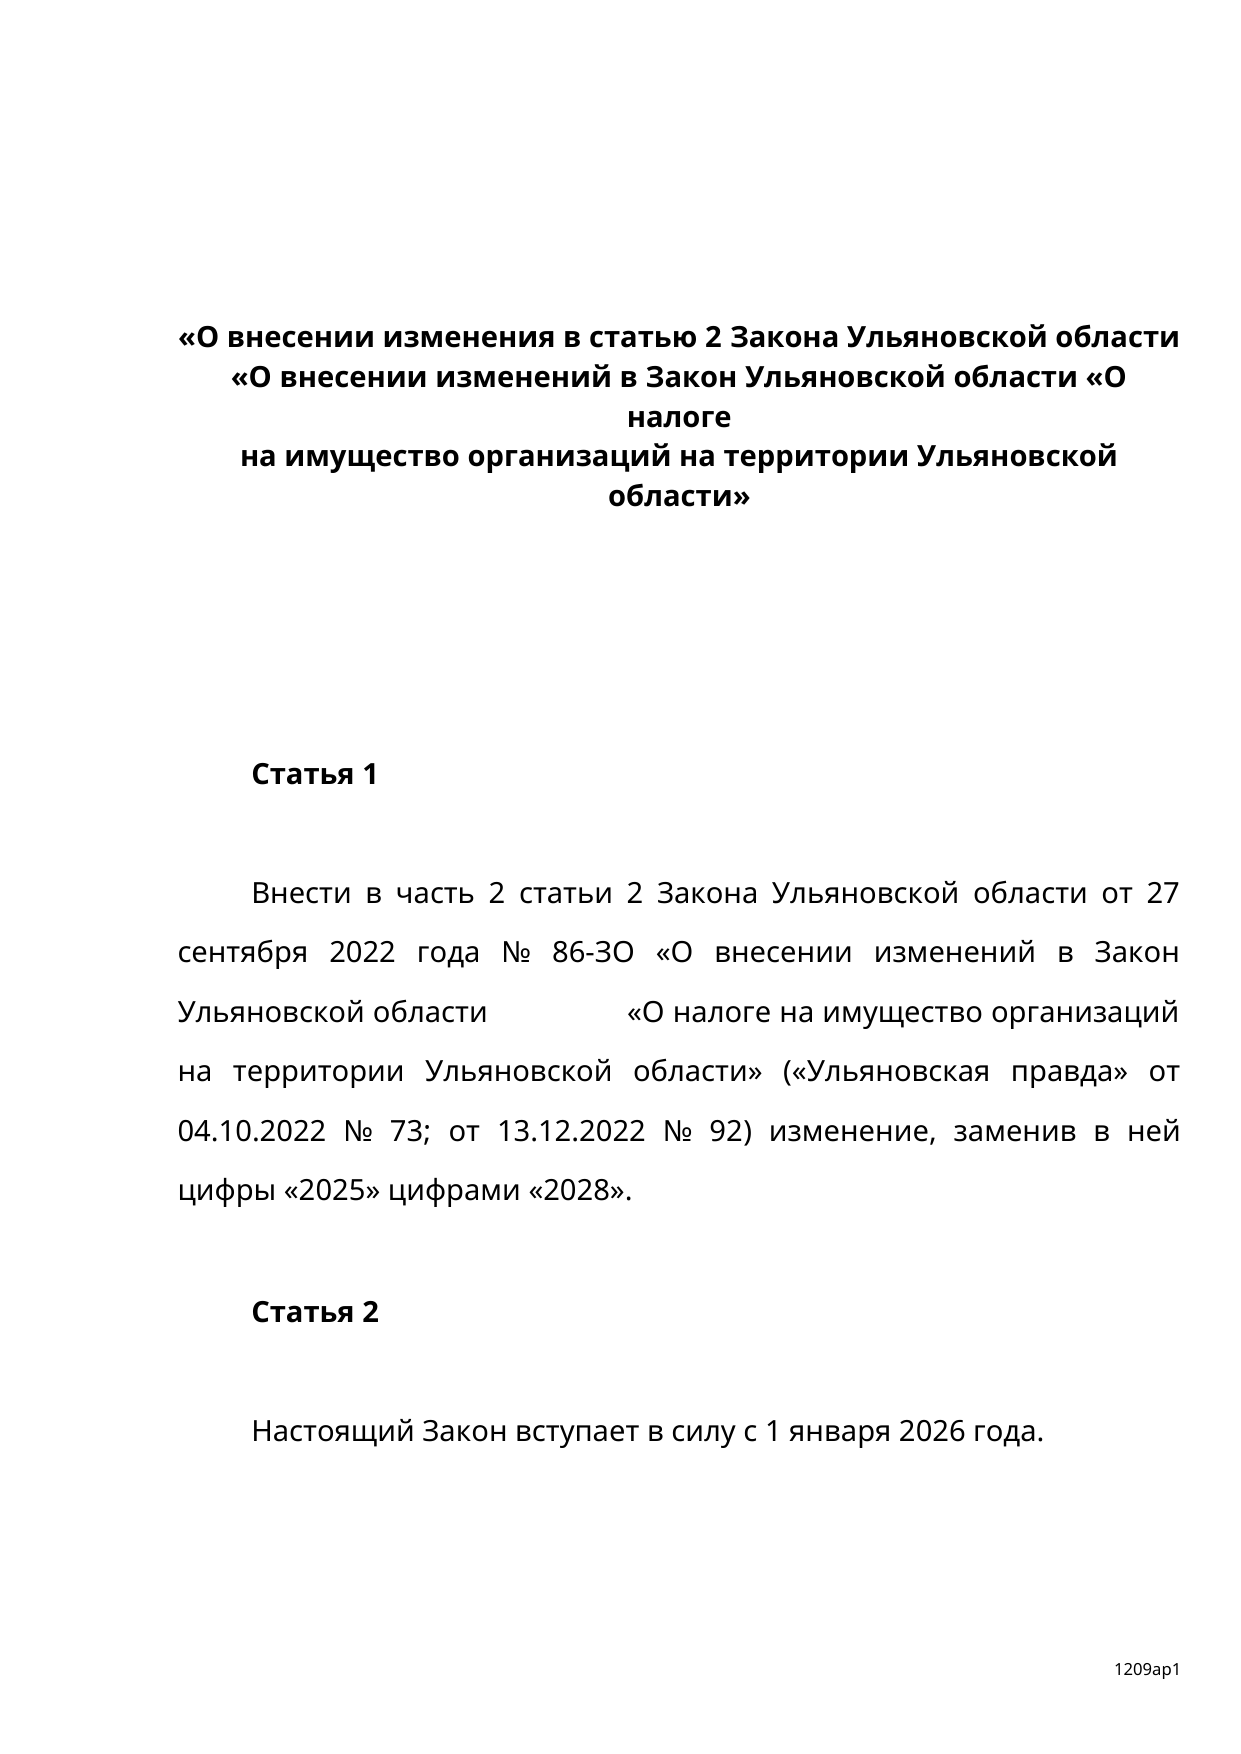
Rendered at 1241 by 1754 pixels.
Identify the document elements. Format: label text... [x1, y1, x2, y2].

text Статья 2 [177, 1291, 1181, 1331]
text на имущество организаций на территории Ульяновской области» [177, 436, 1181, 515]
text «О внесении изменения в статью 2 Закона Ульяновской области [177, 317, 1181, 356]
text Статья 1 [177, 753, 1181, 793]
text «О внесении изменений в Закон Ульяновской области «О налоге [177, 356, 1181, 436]
text Настоящий Закон вступает в силу с 1 января 2026 года. [177, 1411, 1181, 1450]
text Внести в часть 2 статьи 2 Закона Ульяновской области от 27 сентября 2022 года № 86-ЗО «О внесении изменений в Закон Ульяновской области «О налоге на имущество организаций на территории Ульяновской области» («Ульяновская правда» от 04.10.2022 № 73; от 13.12.2022 № 92) изменение, заменив в ней цифры «2025» цифрами «2028». [177, 872, 1181, 1209]
